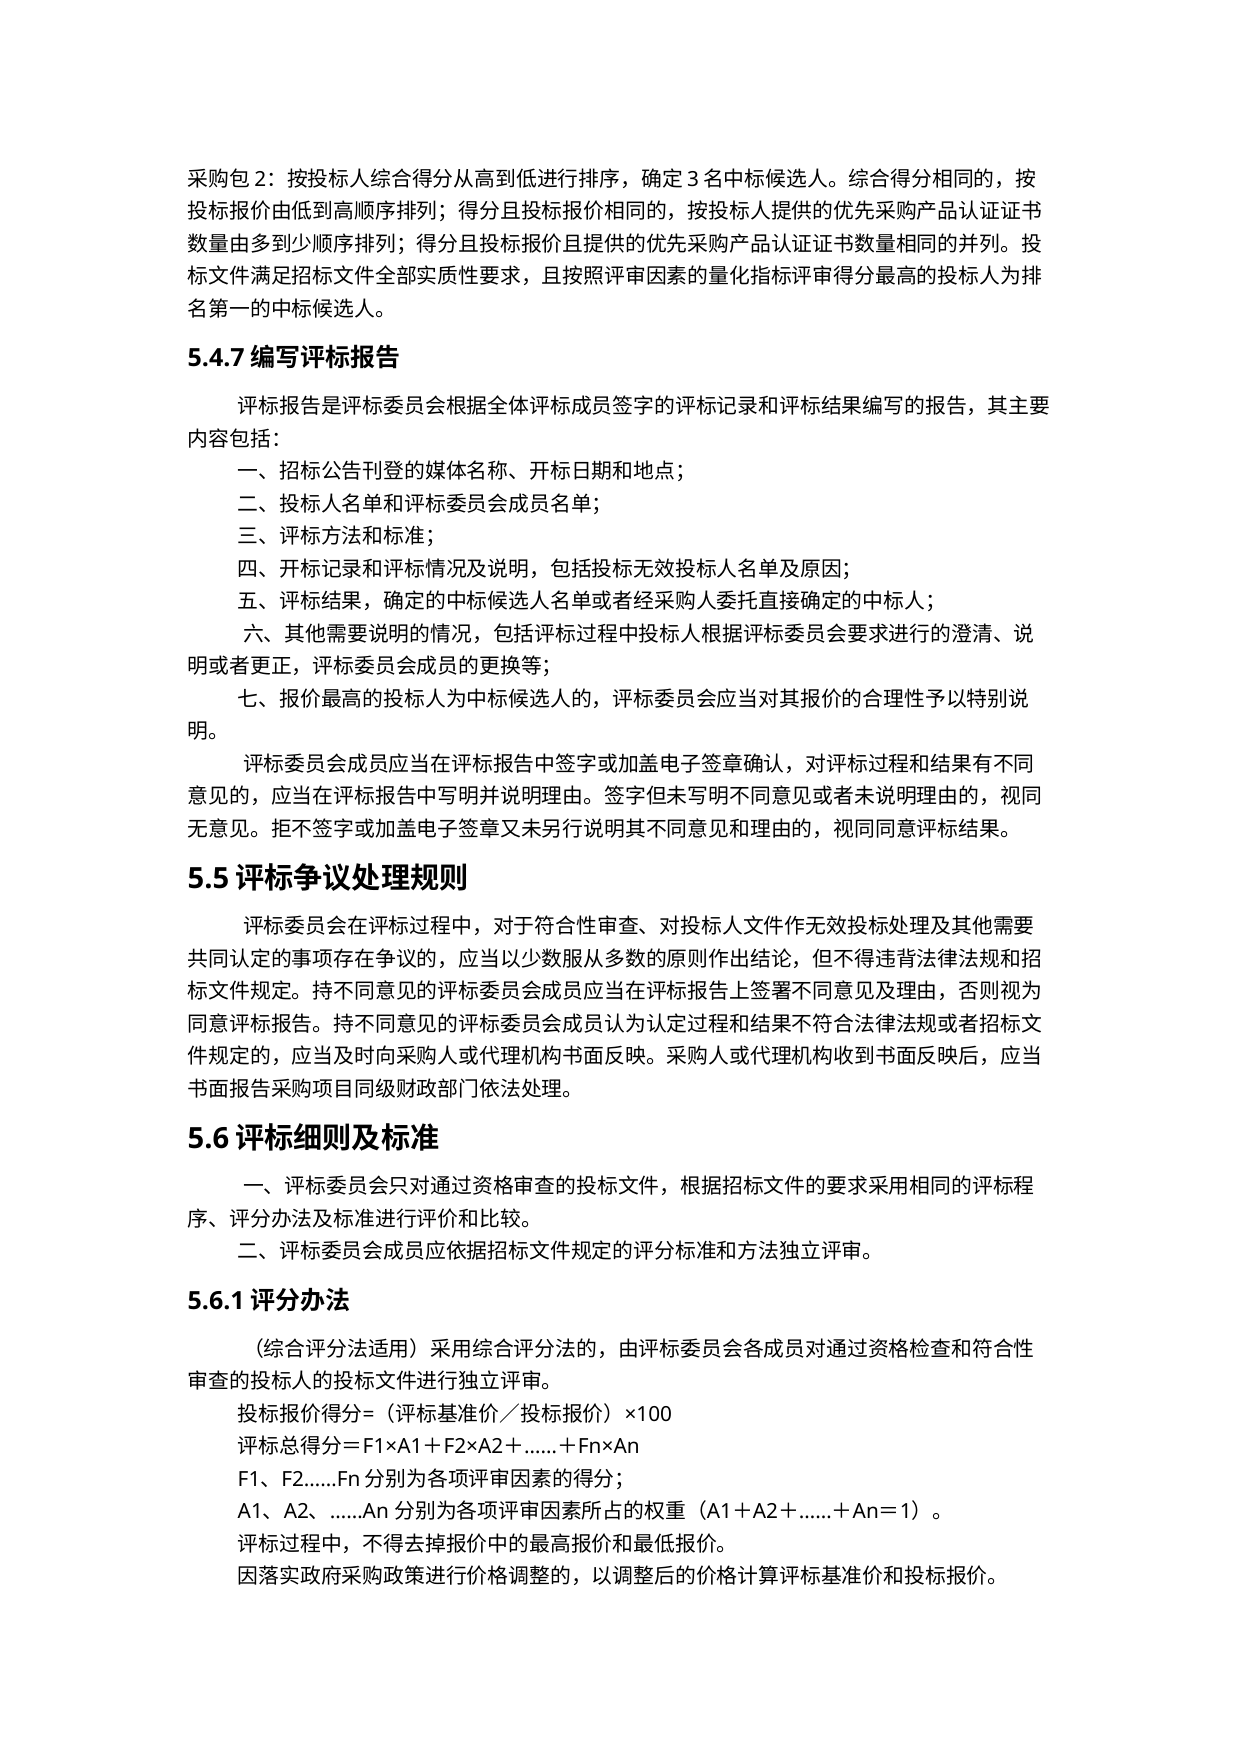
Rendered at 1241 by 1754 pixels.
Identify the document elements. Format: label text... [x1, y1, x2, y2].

text 5.5评标争议处理规则 [187, 844, 1053, 909]
text 三、评标方法和标准； [187, 519, 1053, 552]
text 因落实政府采购政策进行价格调整的，以调整后的价格计算评标基准价和投标报价。 [187, 1559, 1053, 1592]
text A1、A2、……An 分别为各项评审因素所占的权重（A1＋A2＋……＋An＝1）。 [187, 1494, 1053, 1527]
text 六、其他需要说明的情况，包括评标过程中投标人根据评标委员会要求进行的澄清、说明或者更正，评标委员会成员的更换等； [187, 617, 1053, 682]
text 采购包2：按投标人综合得分从高到低进行排序，确定3名中标候选人。综合得分相同的，按投标报价由低到高顺序排列；得分且投标报价相同的，按投标人提供的优先采购产品认证证书数量由多到少顺序排列；得分且投标报价且提供的优先采购产品认证证书数量相同的并列。投标文件满足招标文件全部实质性要求，且按照评审因素的量化指标评审得分最高的投标人为排名第一的中标候选人。 [187, 162, 1053, 324]
text （综合评分法适用）采用综合评分法的，由评标委员会各成员对通过资格检查和符合性审查的投标人的投标文件进行独立评审。 [187, 1332, 1053, 1397]
text 七、报价最高的投标人为中标候选人的，评标委员会应当对其报价的合理性予以特别说明。 [187, 682, 1053, 747]
text 投标报价得分=（评标基准价／投标报价）×100 [187, 1397, 1053, 1429]
text 评标委员会在评标过程中，对于符合性审查、对投标人文件作无效投标处理及其他需要共同认定的事项存在争议的，应当以少数服从多数的原则作出结论，但不得违背法律法规和招标文件规定。持不同意见的评标委员会成员应当在评标报告上签署不同意见及理由，否则视为同意评标报告。持不同意见的评标委员会成员认为认定过程和结果不符合法律法规或者招标文件规定的，应当及时向采购人或代理机构书面反映。采购人或代理机构收到书面反映后，应当书面报告采购项目同级财政部门依法处理。 [187, 909, 1053, 1104]
text 一、评标委员会只对通过资格审查的投标文件，根据招标文件的要求采用相同的评标程序、评分办法及标准进行评价和比较。 [187, 1169, 1053, 1234]
text 评标委员会成员应当在评标报告中签字或加盖电子签章确认，对评标过程和结果有不同意见的，应当在评标报告中写明并说明理由。签字但未写明不同意见或者未说明理由的，视同无意见。拒不签字或加盖电子签章又未另行说明其不同意见和理由的，视同同意评标结果。 [187, 747, 1053, 844]
text 四、开标记录和评标情况及说明，包括投标无效投标人名单及原因； [187, 552, 1053, 584]
text 五、评标结果，确定的中标候选人名单或者经采购人委托直接确定的中标人； [187, 584, 1053, 617]
text 5.6评标细则及标准 [187, 1104, 1053, 1169]
text 评标过程中，不得去掉报价中的最高报价和最低报价。 [187, 1527, 1053, 1559]
text 二、评标委员会成员应依据招标文件规定的评分标准和方法独立评审。 [187, 1234, 1053, 1267]
text 一、招标公告刊登的媒体名称、开标日期和地点； [187, 454, 1053, 487]
text F1、F2……Fn分别为各项评审因素的得分； [187, 1462, 1053, 1494]
text 评标报告是评标委员会根据全体评标成员签字的评标记录和评标结果编写的报告，其主要内容包括： [187, 389, 1053, 454]
text 5.6.1评分办法 [187, 1267, 1053, 1332]
text 二、投标人名单和评标委员会成员名单； [187, 487, 1053, 519]
text 评标总得分＝F1×A1＋F2×A2＋……＋Fn×An [187, 1429, 1053, 1462]
text 5.4.7编写评标报告 [187, 324, 1053, 389]
